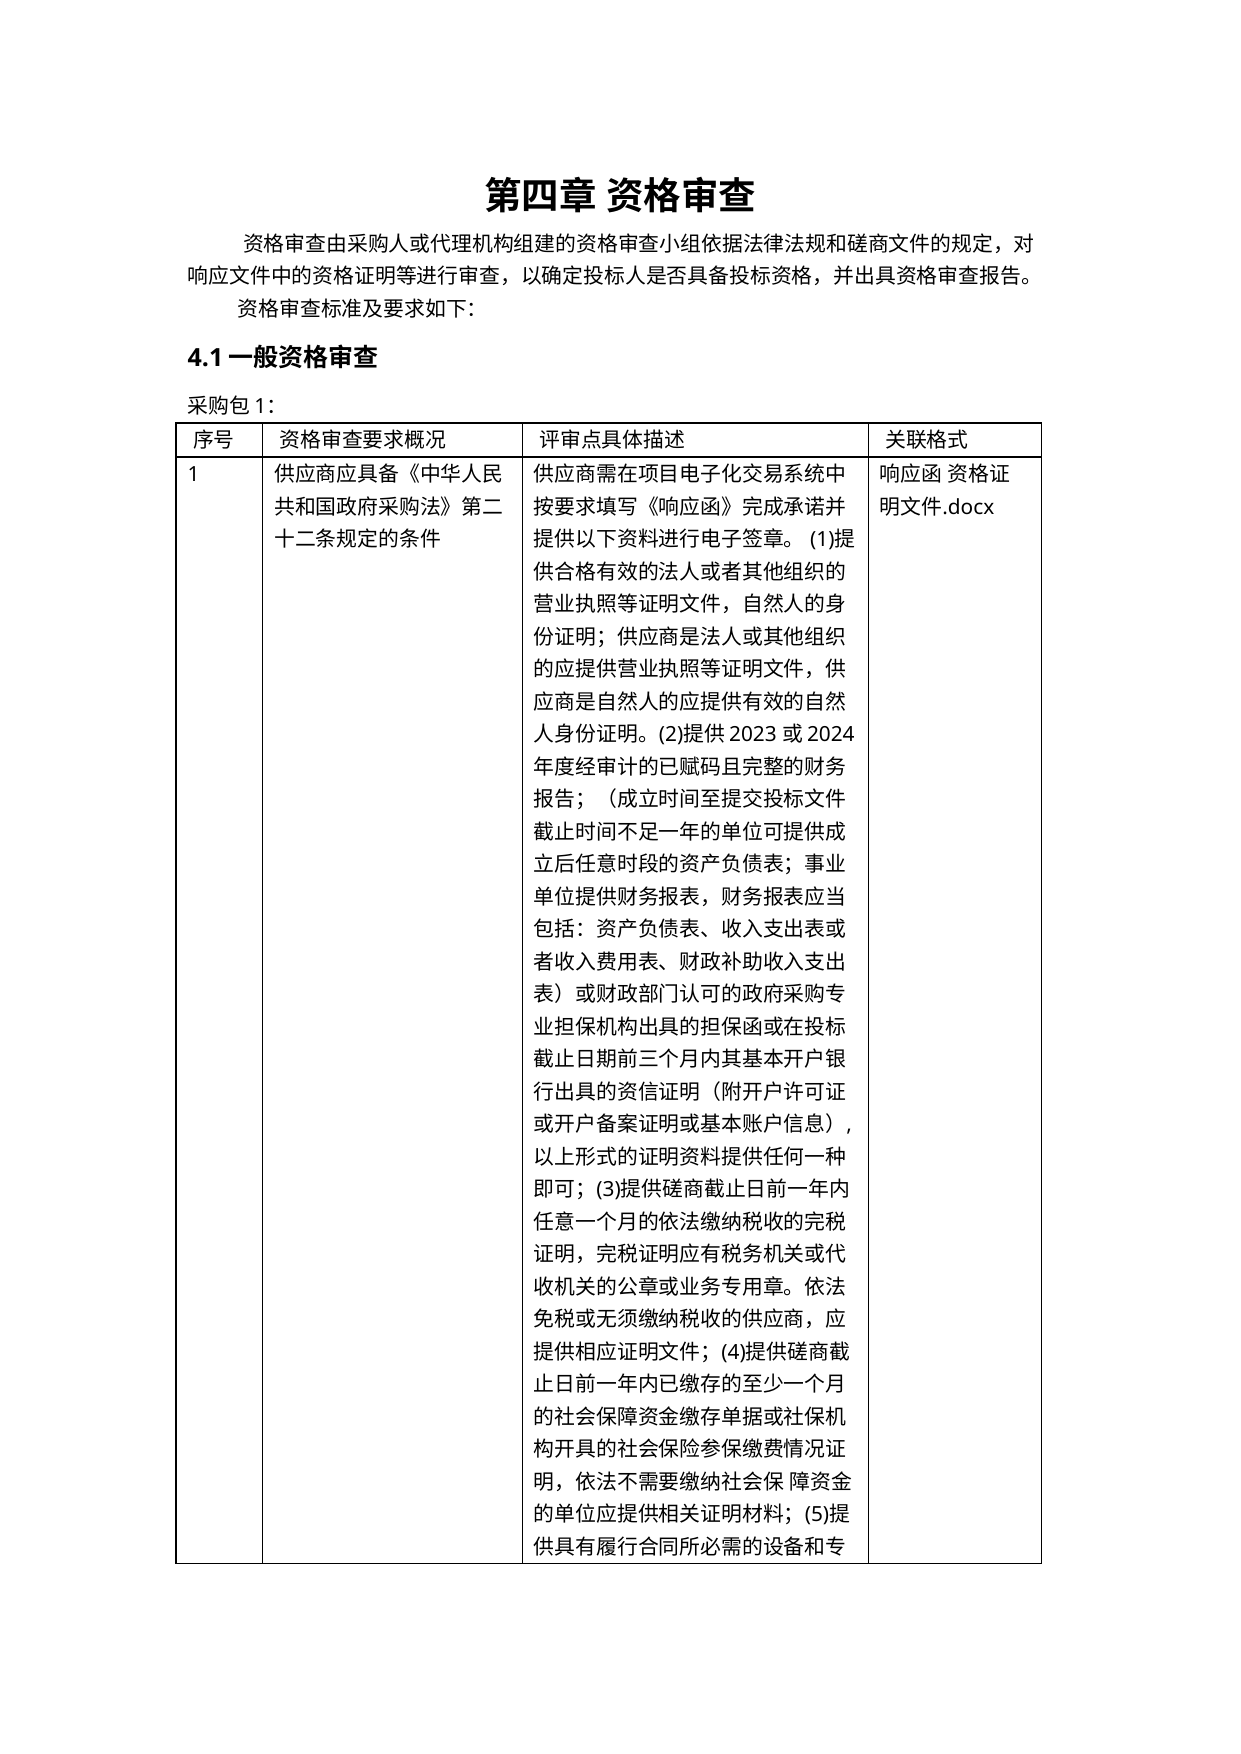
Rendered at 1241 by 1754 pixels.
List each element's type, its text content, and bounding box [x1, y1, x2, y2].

table_header 评审点具体描述 [523, 424, 868, 456]
text 资格审查由采购人或代理机构组建的资格审查小组依据法律法规和磋商文件的规定，对响应文件中的资格证明等进行审查，以确定投标人是否具备投标资格，并出具资格审查报告。 [187, 227, 1053, 292]
table_header 关联格式 [869, 424, 1041, 456]
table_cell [263, 458, 522, 1563]
text 第四章 资格审查 [187, 162, 1053, 227]
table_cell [523, 458, 868, 1563]
table_header 资格审查要求概况 [263, 424, 522, 456]
text 采购包1： [187, 389, 1053, 422]
table_cell 响应函 资格证明文件.docx [869, 458, 1041, 1563]
text 资格审查标准及要求如下： [187, 292, 1053, 324]
table_cell 1 [177, 458, 262, 1563]
table_header 序号 [177, 424, 262, 456]
text 4.1一般资格审查 [187, 324, 1053, 389]
